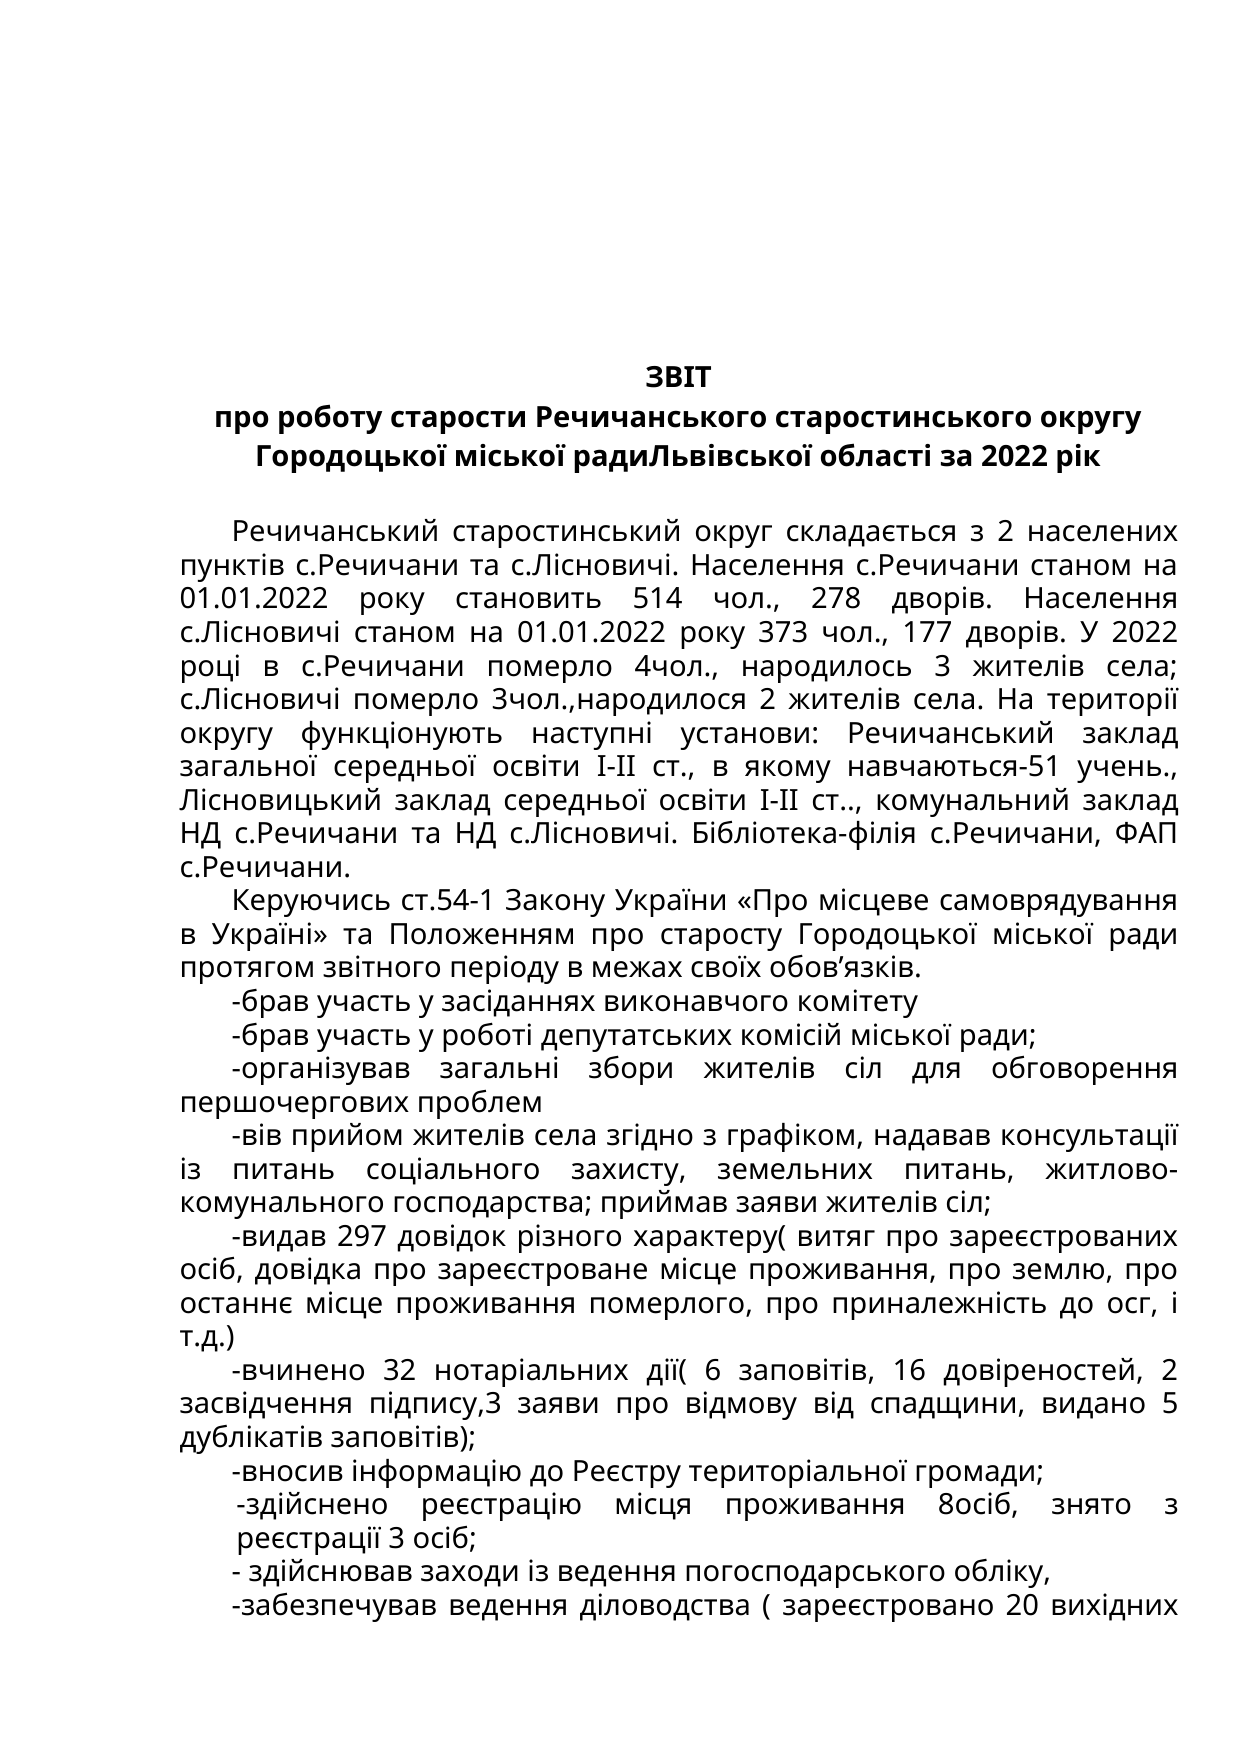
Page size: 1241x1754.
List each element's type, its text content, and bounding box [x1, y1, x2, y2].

text Речичанський старостинський округ складається з 2 населених пунктів с.Речичани та с.Лісновичі. Населення с.Речичани станом на 01.01.2022 року становить 514 чол., 278 дворів. Населення с.Лісновичі станом на 01.01.2022 року 373 чол., 177 дворів. У 2022 році в с.Речичани померло 4чол., народилось 3 жителів села; с.Лісновичі померло 3чол.,народилося 2 жителів села. На території округу функціонують наступні установи: Речичанський заклад загальної середньої освіти І-ІІ ст., в якому навчаються-51 учень., Лісновицький заклад середньої освіти І-ІІ ст.., комунальний заклад НД с.Речичани та НД с.Лісновичі. Бібліотека-філія с.Речичани, ФАП с.Речичани. [179, 515, 1179, 884]
text ЗВІТ [177, 356, 1179, 396]
text -організував загальні збори жителів сіл для обговорення першочергових проблем [179, 1052, 1179, 1119]
text -видав 297 довідок різного характеру( витяг про зареєстрованих осіб, довідка про зареєстроване місце проживання, про землю, про останнє місце проживання померлого, про приналежність до осг, і т.д.) [179, 1219, 1179, 1353]
text Керуючись ст.54-1 Закону України «Про місцеве самоврядування в Україні» та Положенням про старосту Городоцької міської ради протягом звітного періоду в межах своїх обов’язків. [179, 884, 1179, 984]
text -здійснено реєстрацію місця проживання 8осіб, знято з реєстрації 3 осіб; [236, 1488, 1179, 1555]
text - здійснював заходи із ведення погосподарського обліку, [179, 1555, 1179, 1588]
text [179, 1588, 1179, 1622]
text -брав участь у роботі депутатських комісій міської ради; [179, 1018, 1181, 1052]
text -вносив інформацію до Реєстру територіальної громади; [179, 1454, 1181, 1488]
text про роботу старости Речичанського старостинського округу Городоцької міської радиЛьвівської області за 2022 рік [177, 396, 1179, 475]
text -вів прийом жителів села згідно з графіком, надавав консультації із питань соціального захисту, земельних питань, житлово-комунального господарства; приймав заяви жителів сіл; [179, 1119, 1179, 1219]
text -брав участь у засіданнях виконавчого комітету [179, 984, 1179, 1018]
text -вчинено 32 нотаріальних дії( 6 заповітів, 16 довіреностей, 2 засвідчення підпису,3 заяви про відмову від спадщини, видано 5 дублікатів заповітів); [179, 1353, 1179, 1454]
